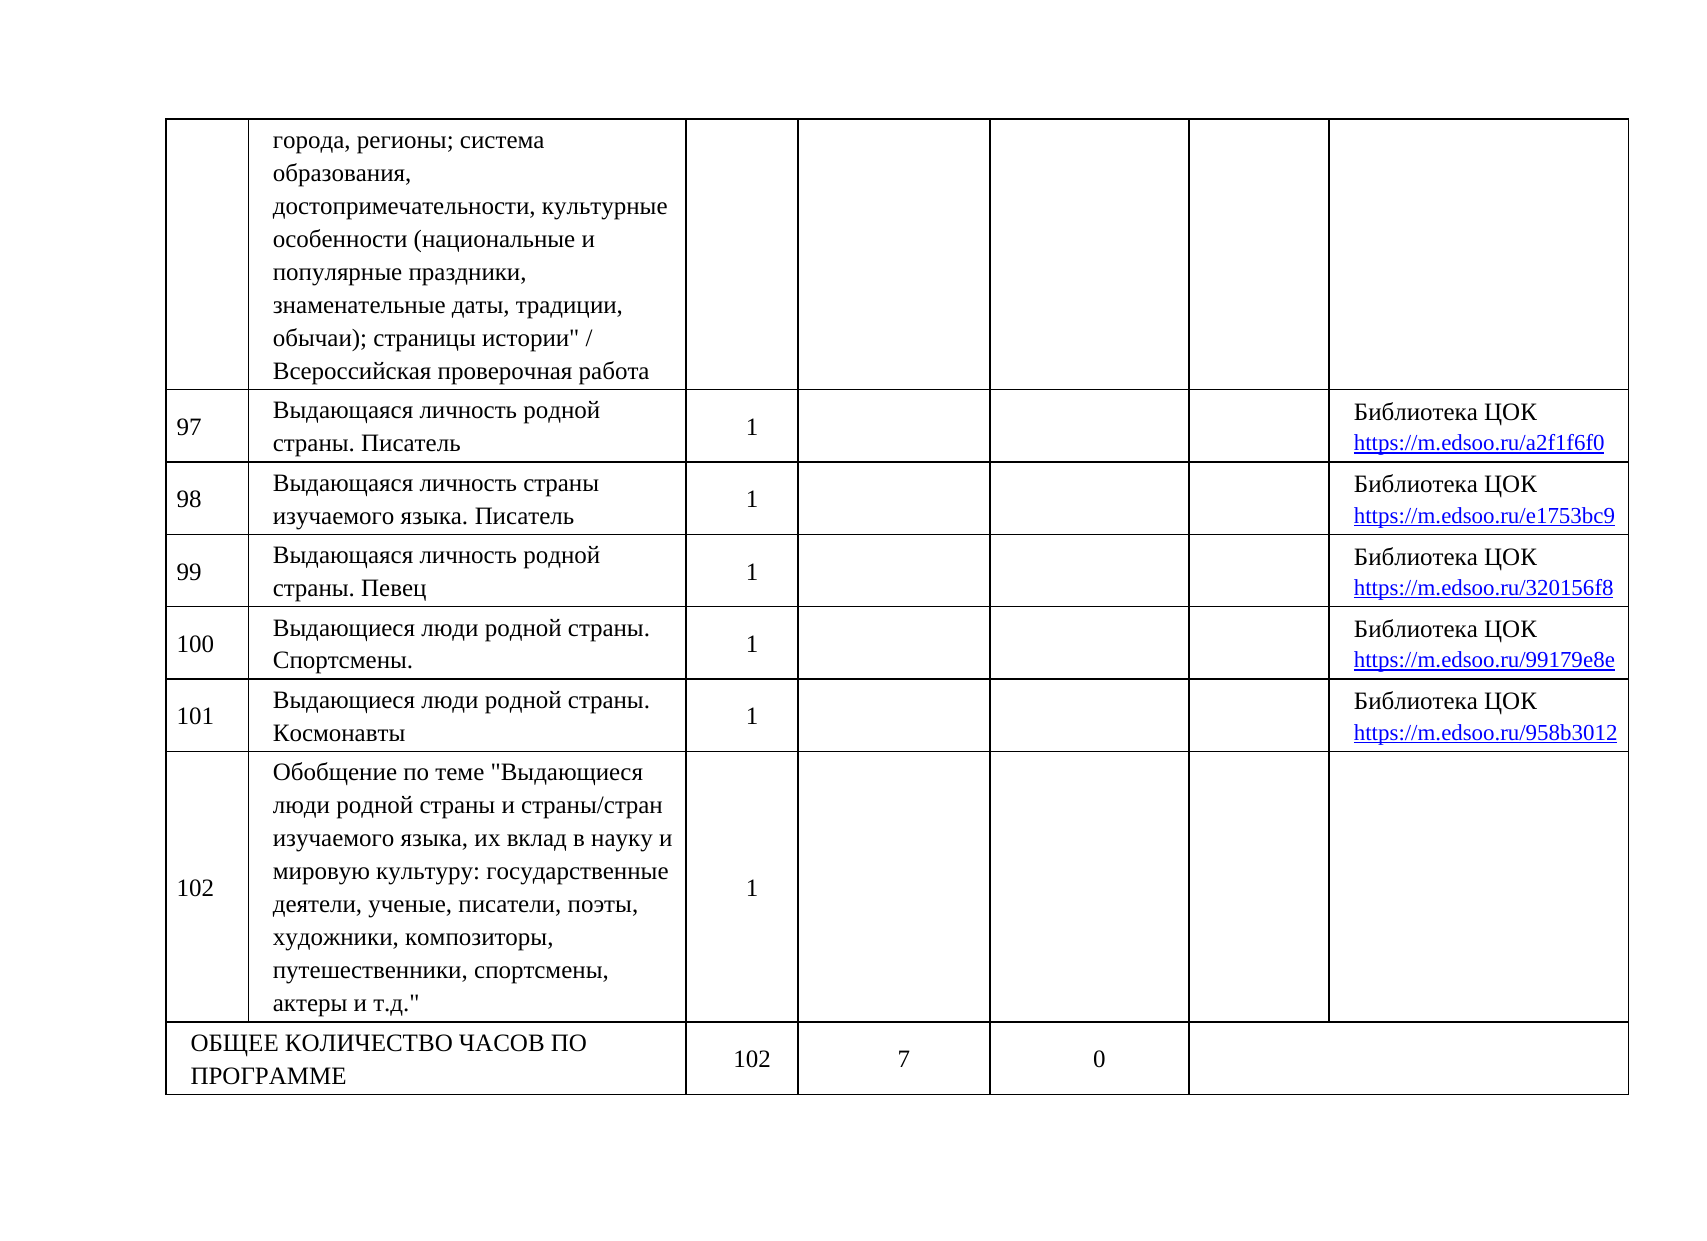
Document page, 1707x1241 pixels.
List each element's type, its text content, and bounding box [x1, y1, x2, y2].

table_cell Выдающаяся личность родной страны. Певец [249, 535, 685, 606]
table_cell [799, 463, 989, 533]
table_cell [991, 390, 1188, 461]
table_cell [1190, 680, 1328, 751]
table_cell [1190, 120, 1328, 389]
table_cell [799, 535, 989, 606]
table_cell Обобщение по теме "Выдающиеся люди родной страны и страны/стран изучаемого языка, их вклад в науку и мировую культуру: государственные деятели, ученые, писатели, поэты, художники, композиторы, путешественники, спортсмены, актеры и т.д." [249, 752, 685, 1021]
table_cell 97 [167, 390, 248, 461]
table_cell 1 [687, 680, 797, 751]
table_cell 1 [687, 607, 797, 678]
table_cell Библиотека ЦОК https://m.edsoo.ru/958b3012 [1330, 680, 1628, 751]
table_cell Библиотека ЦОК https://m.edsoo.ru/99179e8e [1330, 607, 1628, 678]
table_cell [991, 463, 1188, 533]
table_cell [1330, 120, 1628, 389]
table_cell 1 [687, 535, 797, 606]
table_cell Библиотека ЦОК https://m.edsoo.ru/320156f8 [1330, 535, 1628, 606]
table_cell [1190, 535, 1328, 606]
table_cell [991, 607, 1188, 678]
table_cell 1 [687, 463, 797, 533]
table_cell 96 [167, 120, 248, 389]
table_cell [991, 120, 1188, 389]
table_cell [1330, 752, 1628, 1021]
table_cell 1 [687, 390, 797, 461]
table_cell [991, 535, 1188, 606]
table_cell 7 [799, 1023, 989, 1093]
table_cell ОБЩЕЕ КОЛИЧЕСТВО ЧАСОВ ПО ПРОГРАММЕ [167, 1023, 685, 1093]
table_cell [991, 680, 1188, 751]
table_cell [799, 607, 989, 678]
table_cell 99 [167, 535, 248, 606]
table_cell [799, 390, 989, 461]
table_cell 102 [687, 1023, 797, 1093]
table_cell Библиотека ЦОК https://m.edsoo.ru/a2f1f6f0 [1330, 390, 1628, 461]
table_cell 1 [799, 120, 989, 389]
table_cell [1190, 390, 1328, 461]
table_cell [799, 680, 989, 751]
table_cell 98 [167, 463, 248, 533]
table_cell Выдающаяся личность страны изучаемого языка. Писатель [249, 463, 685, 533]
table_cell 101 [167, 680, 248, 751]
table_cell 102 [167, 752, 248, 1021]
table_cell [991, 752, 1188, 1021]
table_cell 1 [687, 752, 797, 1021]
table_cell Библиотека ЦОК https://m.edsoo.ru/e1753bc9 [1330, 463, 1628, 533]
table_cell 1 [687, 120, 797, 389]
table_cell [249, 120, 685, 389]
table_cell [1190, 752, 1328, 1021]
table_cell [1190, 463, 1328, 533]
table_cell [799, 752, 989, 1021]
table_cell [1190, 607, 1328, 678]
table_cell 0 [991, 1023, 1188, 1093]
table_cell Выдающиеся люди родной страны. Космонавты [249, 680, 685, 751]
table_cell [1190, 1023, 1628, 1093]
table_cell Выдающаяся личность родной страны. Писатель [249, 390, 685, 461]
table_cell 100 [167, 607, 248, 678]
table_cell Выдающиеся люди родной страны. Спортсмены. [249, 607, 685, 678]
